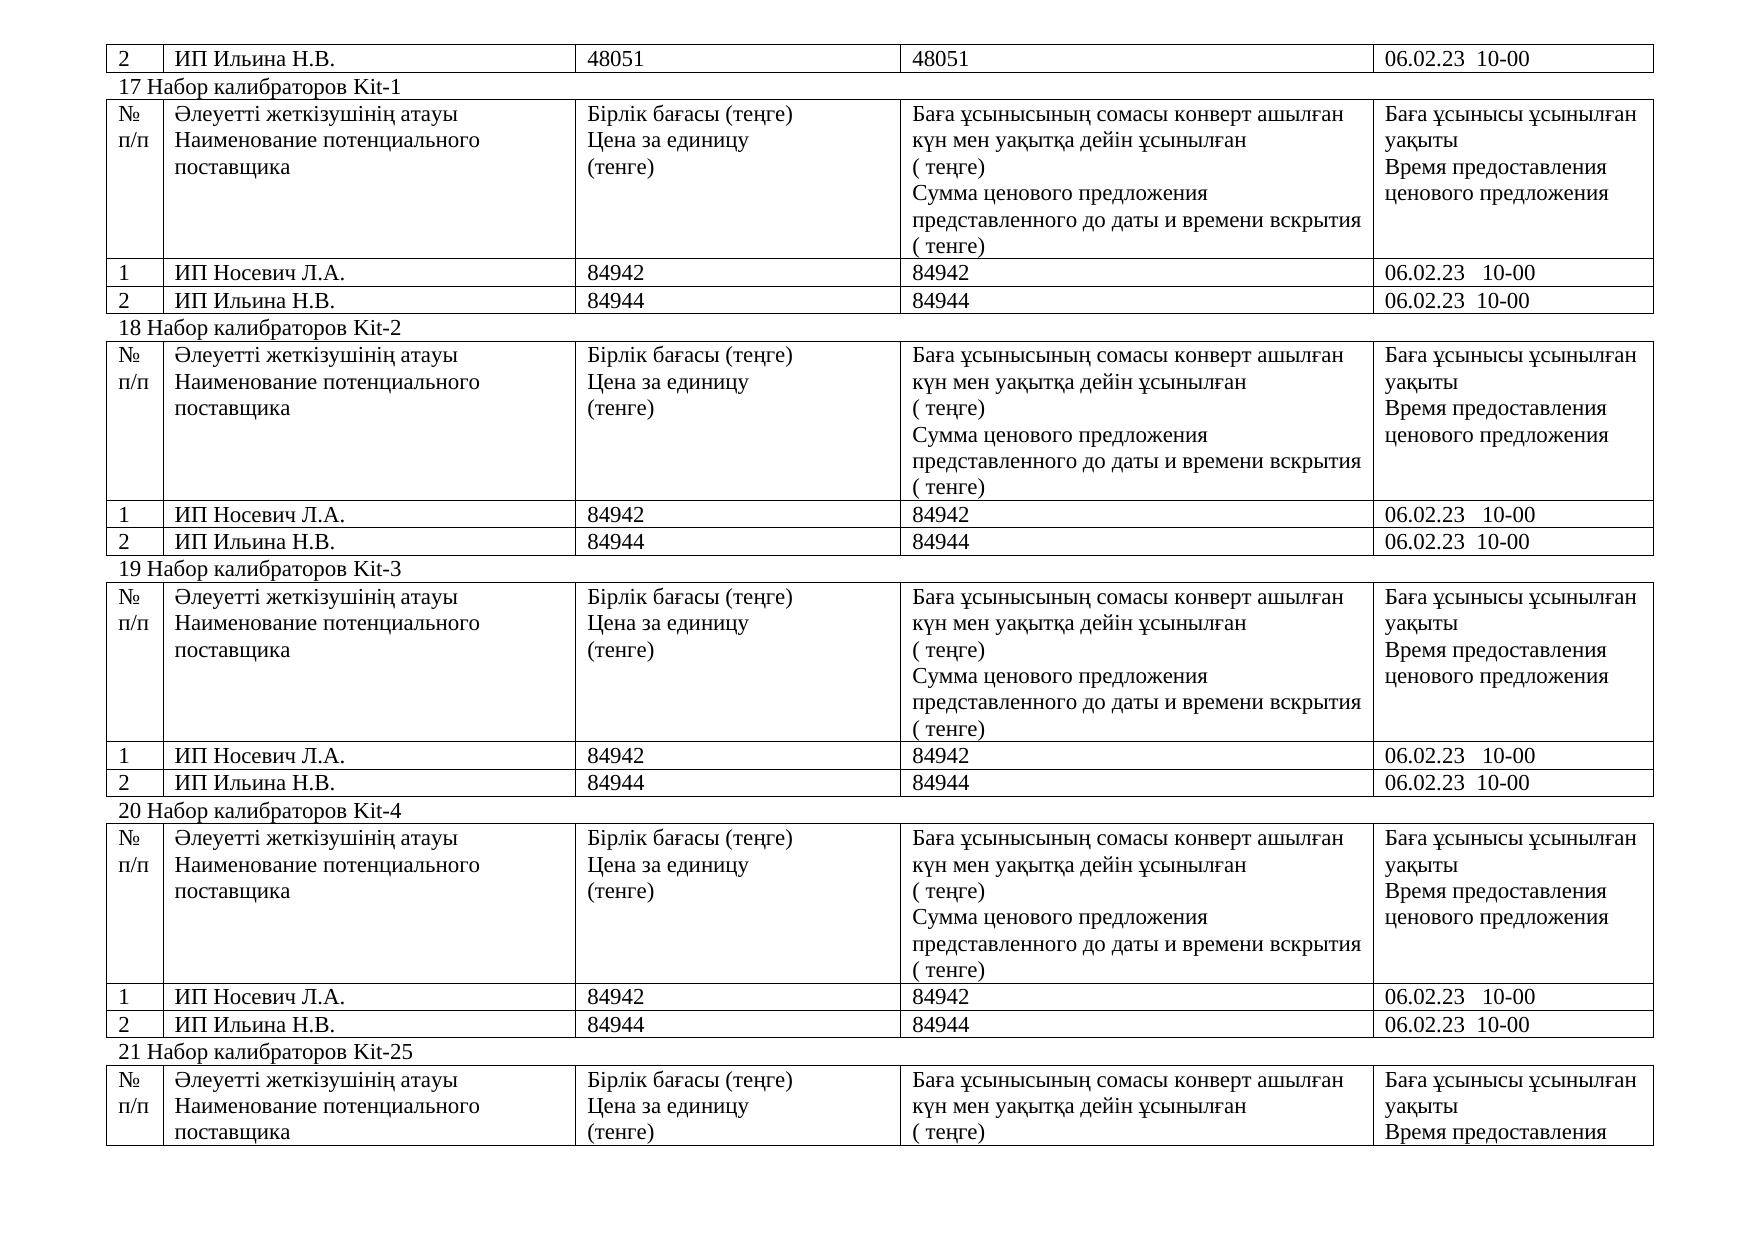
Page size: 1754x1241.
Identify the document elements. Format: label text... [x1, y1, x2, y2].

table_cell ИП Носевич Л.А. [164, 742, 575, 768]
table_cell 84942 [576, 984, 900, 1010]
table_cell 84944 [576, 770, 900, 796]
table_cell 06.02.23 10-00 [1374, 287, 1653, 313]
table_header № п/п [107, 1066, 163, 1145]
table_cell 06.02.23 10-00 [1374, 984, 1653, 1010]
table_cell 06.02.23 10-00 [1374, 742, 1653, 768]
table_cell 2 [107, 287, 163, 313]
table_cell 84942 [901, 742, 1373, 768]
table_cell 1 [107, 259, 163, 286]
table_header Бірлік бағасы (теңге) Цена за единицу (тенге) [576, 583, 900, 741]
table_header Әлеуетті жеткізушінің атауы Наименование потенциального поставщика [164, 342, 575, 500]
table_cell 06.02.23 10-00 [1374, 1011, 1653, 1037]
table_cell 84942 [576, 742, 900, 768]
table_cell 84944 [901, 1011, 1373, 1037]
table_cell ИП Ильина Н.В. [164, 1011, 575, 1037]
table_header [901, 100, 1373, 258]
table_cell 2 [107, 770, 163, 796]
table_cell 1 [107, 984, 163, 1010]
table_cell ИП Ильина Н.В. [164, 528, 575, 554]
table_cell 84942 [576, 259, 900, 286]
table_cell ИП Носевич Л.А. [164, 501, 575, 527]
table_cell ИП Ильина Н.В. [164, 770, 575, 796]
table_cell 84944 [901, 528, 1373, 554]
table_cell 1 [107, 742, 163, 768]
table_cell 48051 [901, 45, 1373, 72]
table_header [1374, 100, 1653, 258]
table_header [164, 1066, 575, 1145]
table_cell ИП Ильина Н.В. [164, 287, 575, 313]
table_cell 06.02.23 10-00 [1374, 528, 1653, 554]
table_header Әлеуетті жеткізушінің атауы Наименование потенциального поставщика [164, 583, 575, 741]
table_cell 2 [107, 1011, 163, 1037]
table_cell ИП Ильина Н.В. [164, 45, 575, 72]
table_cell 1 [107, 501, 163, 527]
table_header Әлеуетті жеткізушінің атауы Наименование потенциального поставщика [164, 824, 575, 982]
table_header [576, 100, 900, 258]
table_cell 06.02.23 10-00 [1374, 501, 1653, 527]
table_header Баға ұсынысы ұсынылған уақыты Время предоставления ценового предложения [1374, 824, 1653, 982]
text 19 Набор калибраторов Kit-3 [118, 556, 1636, 582]
text 21 Набор калибраторов Kit-25 [118, 1038, 1636, 1064]
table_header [164, 100, 575, 258]
table_cell 2 [107, 528, 163, 554]
table_cell ИП Носевич Л.А. [164, 984, 575, 1010]
table_header № п/п [107, 583, 163, 741]
table_cell 84944 [901, 770, 1373, 796]
table_cell 48051 [576, 45, 900, 72]
table_header Бірлік бағасы (теңге) Цена за единицу (тенге) [576, 342, 900, 500]
table_cell ИП Носевич Л.А. [164, 259, 575, 286]
table_cell 06.02.23 10-00 [1374, 770, 1653, 796]
table_cell 84944 [576, 1011, 900, 1037]
table_cell 84942 [901, 259, 1373, 286]
table_cell 84942 [901, 984, 1373, 1010]
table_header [576, 1066, 900, 1145]
table_cell 84942 [901, 501, 1373, 527]
table_header № п/п [107, 824, 163, 982]
text 18 Набор калибраторов Kit-2 [118, 314, 1636, 341]
table_header Баға ұсынысы ұсынылған уақыты Время предоставления ценового предложения [1374, 583, 1653, 741]
table_cell 2 [107, 45, 163, 72]
table_cell 06.02.23 10-00 [1374, 45, 1653, 72]
table_header Баға ұсынысы ұсынылған уақыты Время предоставления ценового предложения [1374, 342, 1653, 500]
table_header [1374, 1066, 1653, 1145]
table_cell 84944 [576, 287, 900, 313]
text 20 Набор калибраторов Kit-4 [118, 797, 1636, 823]
table_cell 84942 [576, 501, 900, 527]
table_header № п/п [107, 100, 163, 258]
table_cell 06.02.23 10-00 [1374, 259, 1653, 286]
text 17 Набор калибраторов Kit-1 [118, 73, 1636, 99]
table_cell 84944 [901, 287, 1373, 313]
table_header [901, 1066, 1373, 1145]
table_header Бірлік бағасы (теңге) Цена за единицу (тенге) [576, 824, 900, 982]
table_cell 84944 [576, 528, 900, 554]
table_header № п/п [107, 342, 163, 500]
